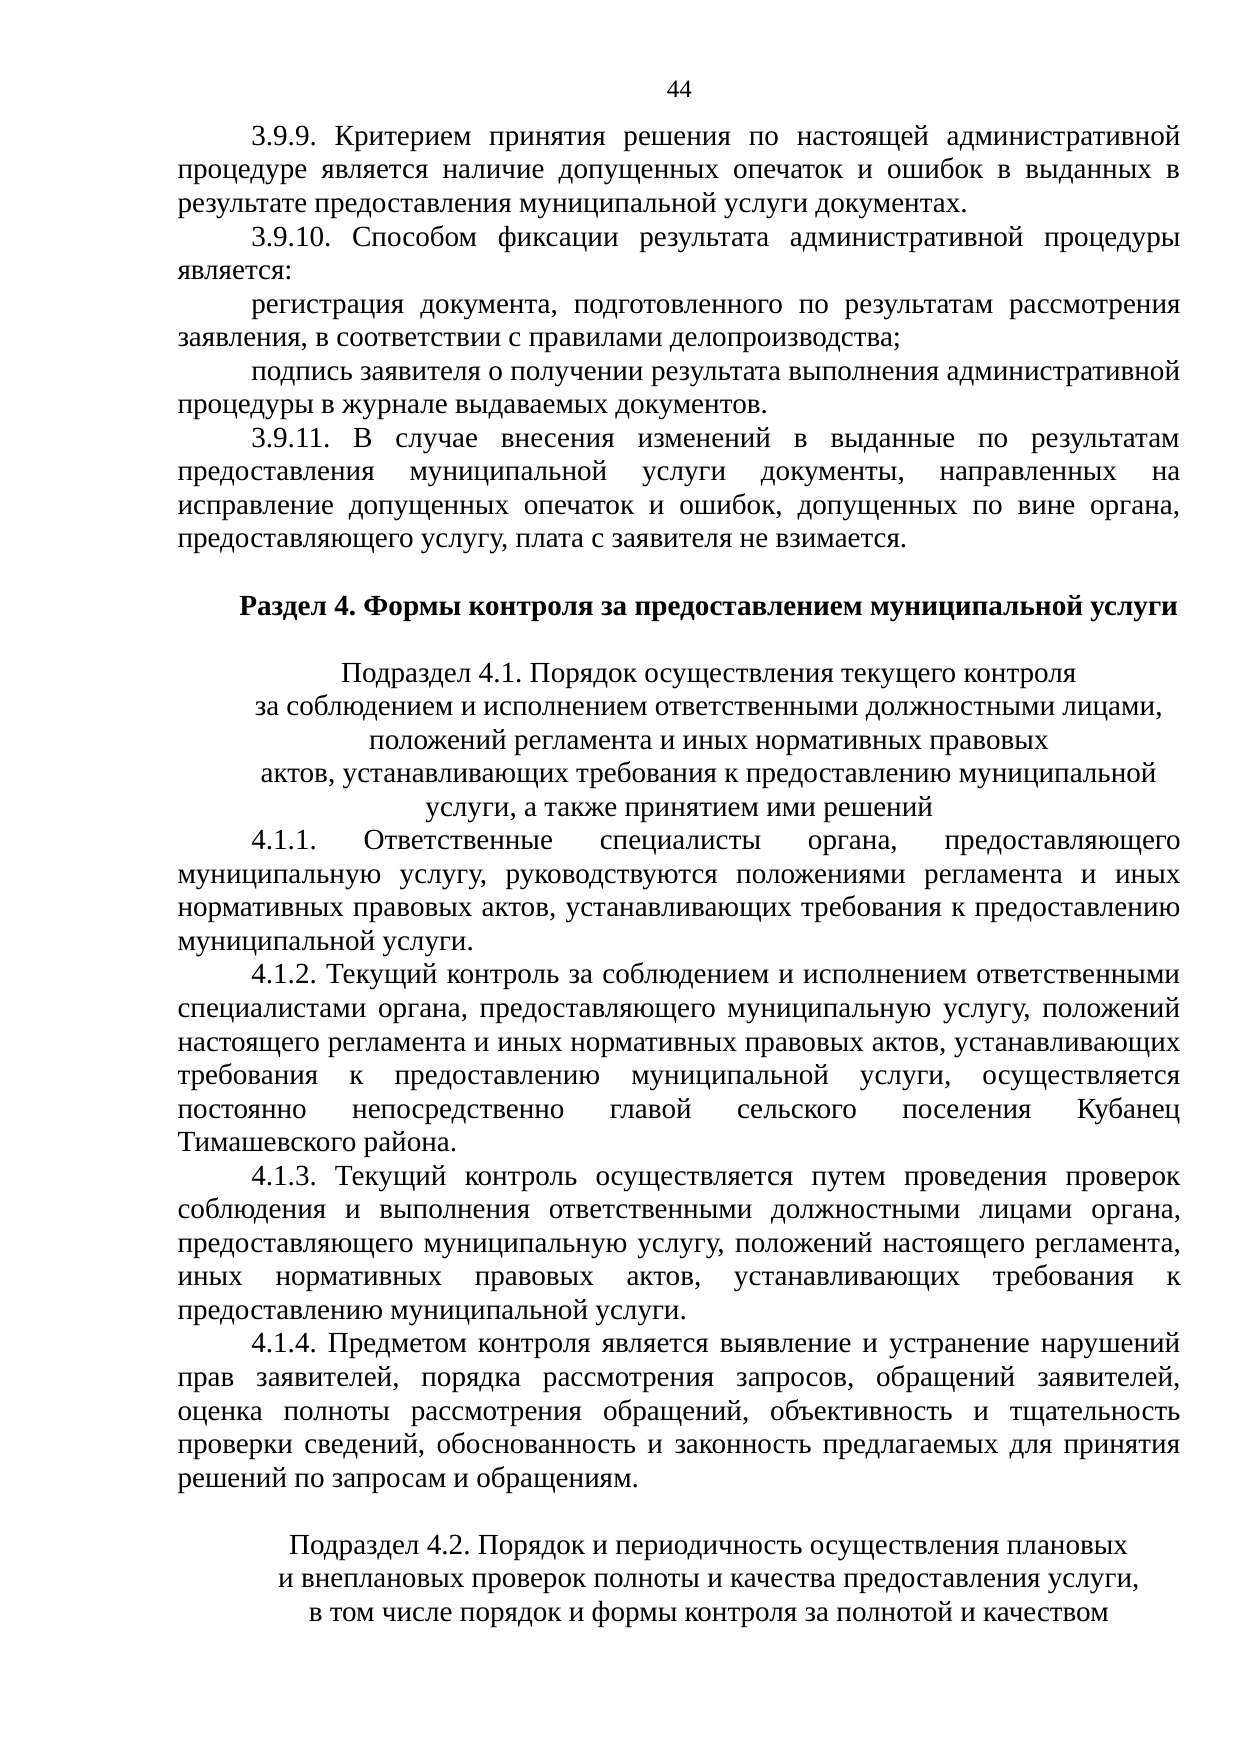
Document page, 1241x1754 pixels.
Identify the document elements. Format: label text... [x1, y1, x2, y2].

text 4.1.1. Ответственные специалисты органа, предоставляющего муниципальную услугу, руководствуются положениями регламента и иных нормативных правовых актов, устанавливающих требования к предоставлению муниципальной услуги. [177, 822, 1181, 957]
text Подраздел 4.2. Порядок и периодичность осуществления плановых [177, 1527, 1181, 1560]
text Подраздел 4.1. Порядок осуществления текущего контроля [177, 655, 1181, 688]
text подпись заявителя о получении результата выполнения административной процедуры в журнале выдаваемых документов. [177, 353, 1181, 420]
text актов, устанавливающих требования к предоставлению муниципальной услуги, а также принятием ими решений [177, 755, 1181, 822]
text 4.1.2. Текущий контроль за соблюдением и исполнением ответственными специалистами органа, предоставляющего муниципальную услугу, положений настоящего регламента и иных нормативных правовых актов, устанавливающих требования к предоставлению муниципальной услуги, осуществляется постоянно непосредственно главой сельского поселения Кубанец Тимашевского района. [177, 957, 1181, 1158]
text 4.1.4. Предметом контроля является выявление и устранение нарушений прав заявителей, порядка рассмотрения запросов, обращений заявителей, оценка полноты рассмотрения обращений, объективность и тщательность проверки сведений, обоснованность и законность предлагаемых для принятия решений по запросам и обращениям. [177, 1326, 1181, 1493]
text регистрация документа, подготовленного по результатам рассмотрения заявления, в соответствии с правилами делопроизводства; [177, 286, 1181, 353]
text и внеплановых проверок полноты и качества предоставления услуги, [177, 1560, 1181, 1594]
text 3.9.11. В случае внесения изменений в выданные по результатам предоставления муниципальной услуги документы, направленных на исправление допущенных опечаток и ошибок, допущенных по вине органа, предоставляющего услугу, плата с заявителя не взимается. [177, 420, 1181, 554]
text 3.9.9. Критерием принятия решения по настоящей административной процедуре является наличие допущенных опечаток и ошибок в выданных в результате предоставления муниципальной услуги документах. [177, 118, 1181, 219]
text за соблюдением и исполнением ответственными должностными лицами, [177, 688, 1181, 722]
text 4.1.3. Текущий контроль осуществляется путем проведения проверок соблюдения и выполнения ответственными должностными лицами органа, предоставляющего муниципальную услугу, положений настоящего регламента, иных нормативных правовых актов, устанавливающих требования к предоставлению муниципальной услуги. [177, 1158, 1181, 1326]
text положений регламента и иных нормативных правовых [177, 722, 1181, 755]
text в том числе порядок и формы контроля за полнотой и качеством [177, 1594, 1181, 1627]
text Раздел 4. Формы контроля за предоставлением муниципальной услуги [177, 588, 1181, 621]
text 3.9.10. Способом фиксации результата административной процедуры является: [177, 219, 1181, 286]
